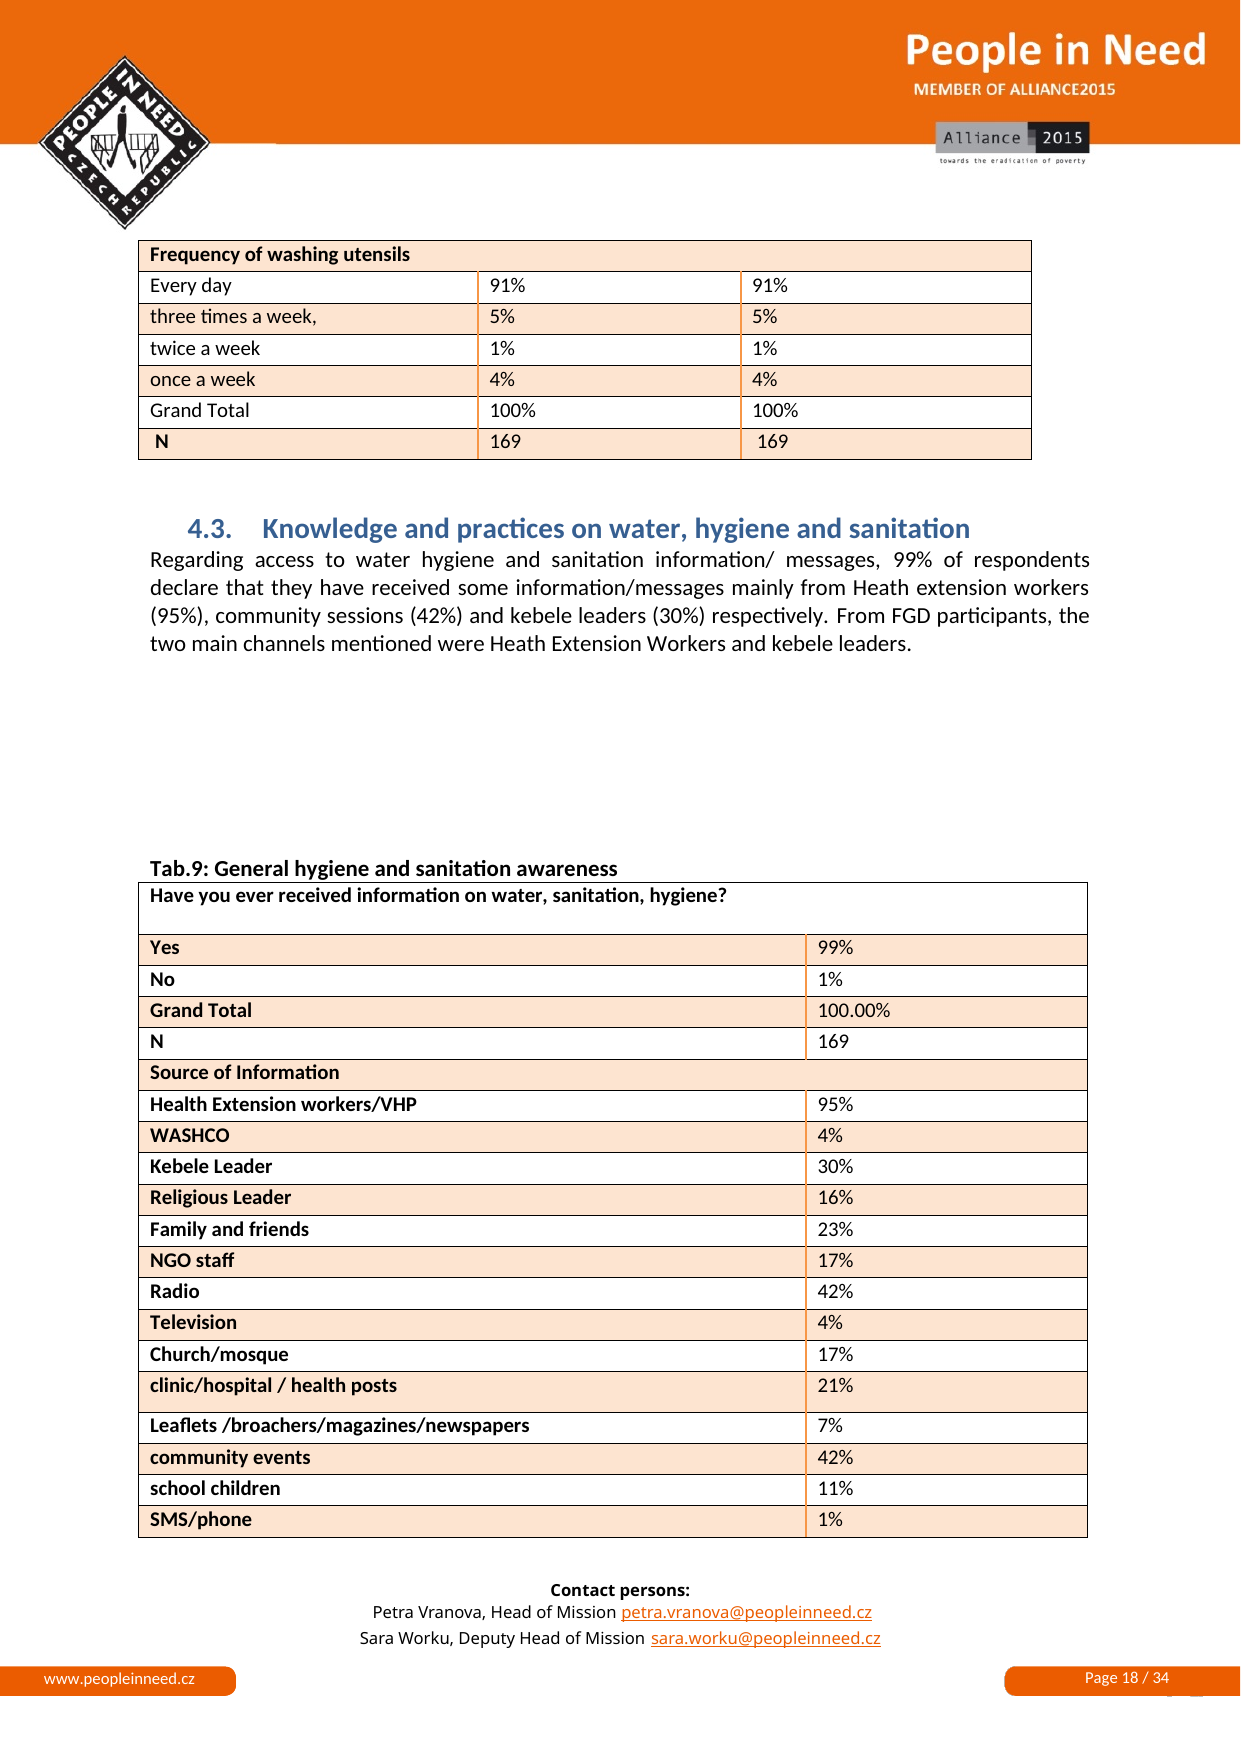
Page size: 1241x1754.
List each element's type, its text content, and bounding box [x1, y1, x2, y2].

table_cell Leaflets /broachers/magazines/newspapers [139, 1413, 805, 1443]
table_cell Health Extension workers/VHP [139, 1091, 805, 1121]
subtitle Knowledge and practices on water, hygiene and sanitation [187, 510, 1090, 545]
text Tab.9: General hygiene and sanitation awareness [150, 854, 1090, 882]
table_cell 5% [479, 304, 740, 334]
table_cell NGO staff [139, 1247, 805, 1277]
table_cell 91% [479, 272, 740, 302]
table_cell 7% [807, 1413, 1087, 1443]
table_cell Radio [139, 1278, 805, 1308]
table_cell 1% [742, 335, 1031, 365]
table_cell Church/mosque [139, 1341, 805, 1371]
picture [0, 1665, 237, 1697]
table_cell 42% [807, 1278, 1087, 1308]
table_cell 1% [807, 966, 1087, 996]
table_cell Source of Information [139, 1060, 1087, 1090]
table_cell 23% [807, 1216, 1087, 1246]
table_cell 1% [807, 1506, 1087, 1537]
picture [1003, 1665, 1241, 1697]
table_cell clinic/hospital / health posts [139, 1372, 805, 1412]
table_cell 11% [807, 1475, 1087, 1505]
table_cell Grand Total [139, 397, 477, 427]
table_cell 17% [807, 1247, 1087, 1277]
table_cell 30% [807, 1153, 1087, 1183]
table_cell 4% [479, 366, 740, 396]
table_cell 16% [807, 1185, 1087, 1215]
table_cell 4% [742, 366, 1031, 396]
table_cell 99% [807, 935, 1087, 965]
picture [0, 0, 1241, 240]
table_cell 100% [479, 397, 740, 427]
table_cell Frequency of washing utensils [139, 241, 1031, 271]
table_cell Family and friends [139, 1216, 805, 1246]
table_cell 4% [807, 1310, 1087, 1340]
table_cell 1% [479, 335, 740, 365]
table_cell 95% [807, 1091, 1087, 1121]
table_cell school children [139, 1475, 805, 1505]
table_cell Every day [139, 272, 477, 302]
table_cell 17% [807, 1341, 1087, 1371]
table_cell Grand Total [139, 997, 805, 1027]
table_cell Kebele Leader [139, 1153, 805, 1183]
table_cell 169 [479, 429, 740, 459]
table_cell 91% [742, 272, 1031, 302]
table_cell WASHCO [139, 1122, 805, 1152]
table_cell SMS/phone [139, 1506, 805, 1537]
table_cell three times a week, [139, 304, 477, 334]
table_cell community events [139, 1444, 805, 1474]
table_cell Religious Leader [139, 1185, 805, 1215]
table_cell twice a week [139, 335, 477, 365]
table_cell 100.00% [807, 997, 1087, 1027]
table_cell Television [139, 1310, 805, 1340]
table_cell 42% [807, 1444, 1087, 1474]
table_cell No [139, 966, 805, 996]
table_cell 100% [742, 397, 1031, 427]
table_cell N [139, 429, 477, 459]
table_cell once a week [139, 366, 477, 396]
table_cell 5% [742, 304, 1031, 334]
table_cell 169 [742, 429, 1031, 459]
table_cell 4% [807, 1122, 1087, 1152]
table_cell Yes [139, 935, 805, 965]
table_cell N [139, 1028, 805, 1058]
text Regarding access to water hygiene and sanitation information/ messages, 99% of respondents declare that they have received some information/messages mainly from Heath extension workers (95%), community sessions (42%) and kebele leaders (30%) respectively. From FGD participants, the two main channels mentioned were Heath Extension Workers and kebele leaders. [150, 545, 1090, 657]
table_header Have you ever received information on water, sanitation, hygiene? [139, 883, 1087, 933]
table_cell 21% [807, 1372, 1087, 1412]
table_cell 169 [807, 1028, 1087, 1058]
